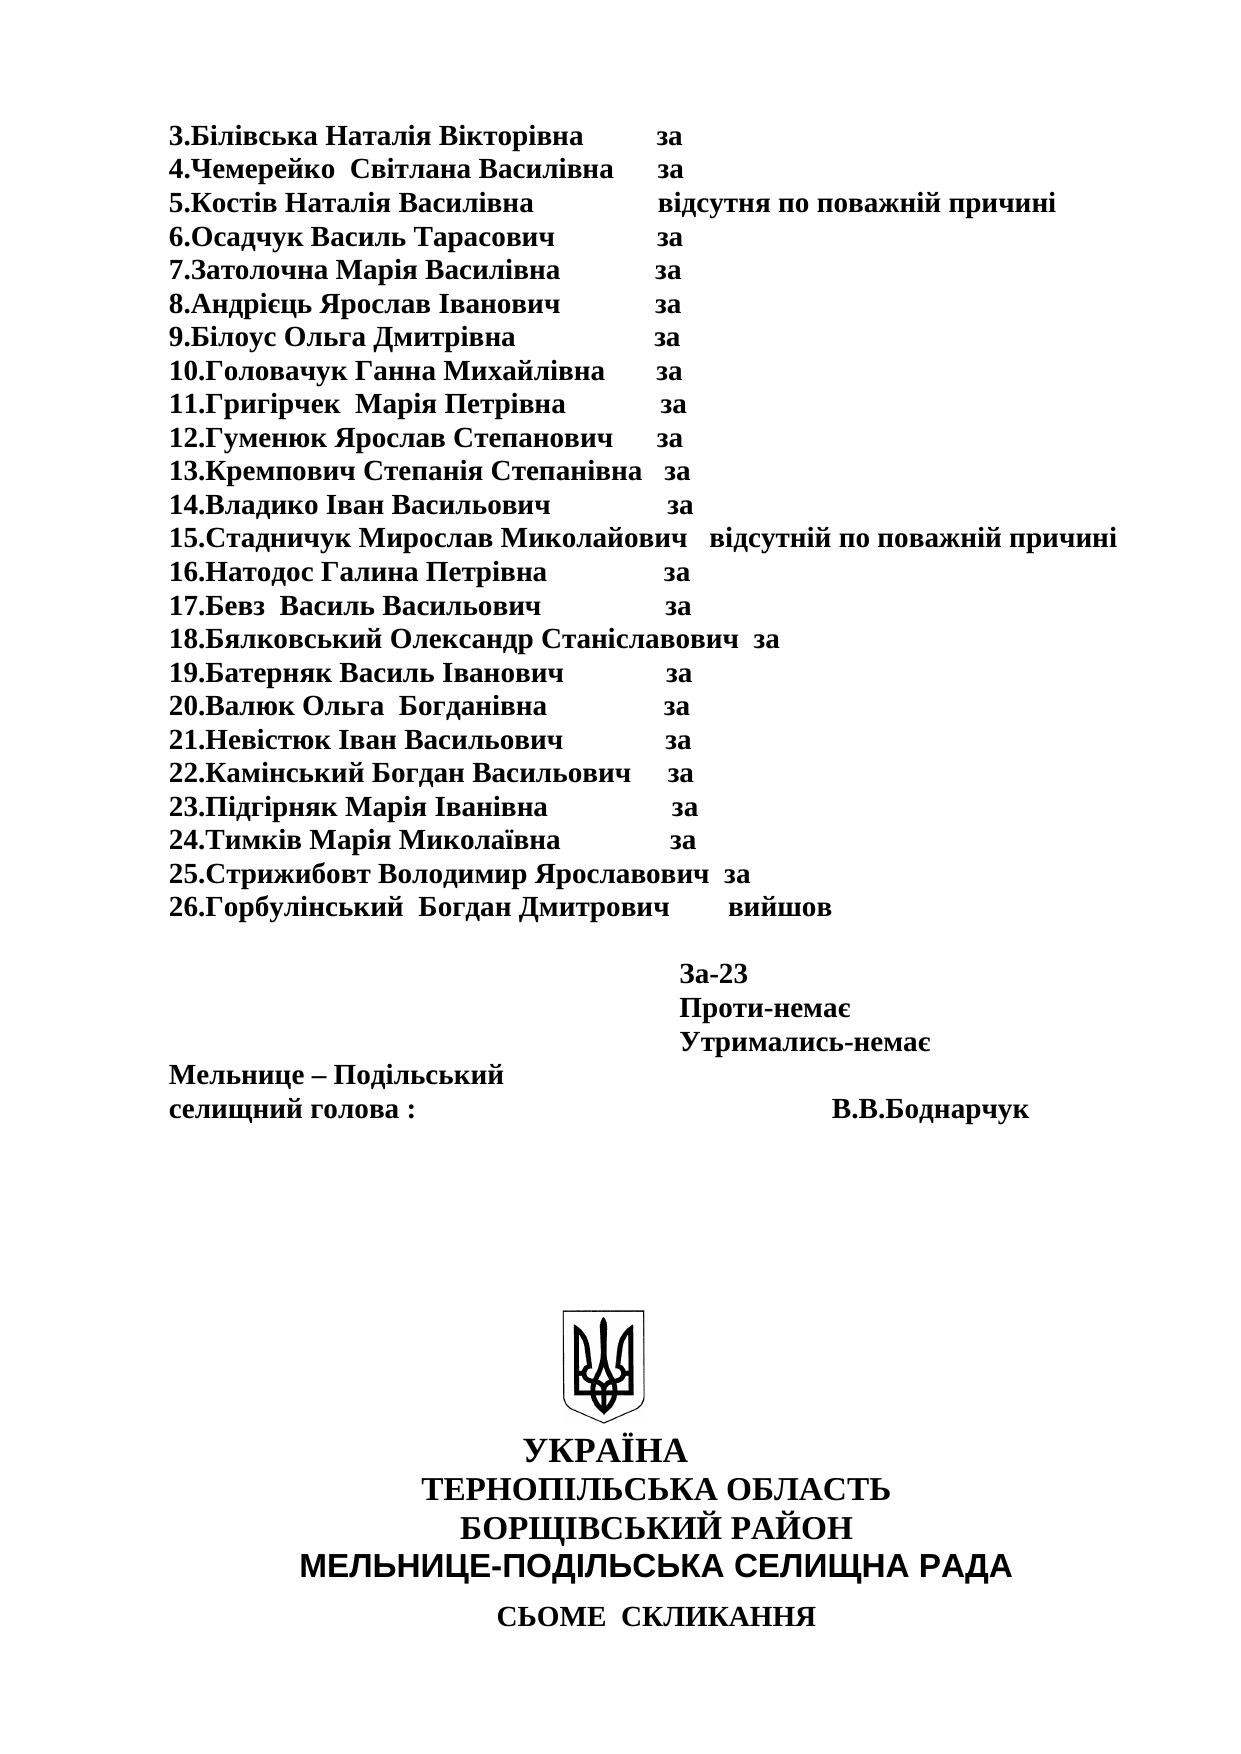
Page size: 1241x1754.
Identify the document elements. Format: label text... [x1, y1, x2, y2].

text 26.Горбулінський Богдан Дмитрович вийшов [169, 889, 1181, 923]
text 14.Владико Іван Васильович за [169, 487, 1181, 521]
text 13.Кремпович Степанія Степанівна за [169, 453, 1181, 487]
text 19.Батерняк Василь Іванович за [169, 655, 1181, 688]
text 21.Невістюк Іван Васильович за [169, 722, 1181, 755]
text 24.Тимків Марія Миколаївна за [169, 822, 1181, 856]
text 17.Бевз Василь Васильович за [169, 588, 1181, 621]
text УКРАЇНА [169, 1429, 1144, 1470]
text МЕЛЬНИЦЕ-ПОДІЛЬСЬКА СЕЛИЩНА РАДА [169, 1546, 1144, 1585]
text 18.Бялковський Олександр Станіславович за [169, 621, 1181, 655]
text 23.Підгірняк Марія Іванівна за [169, 789, 1181, 822]
text 20.Валюк Ольга Богданівна за [169, 688, 1181, 722]
text 15.Стадничук Мирослав Миколайович відсутній по поважній причині [169, 521, 1181, 554]
text БОРЩІВСЬКИЙ РАЙОН [169, 1508, 1144, 1546]
text 7.Затолочна Марія Василівна за [169, 252, 1181, 286]
text 9.Білоус Ольга Дмитрівна за [169, 319, 1181, 353]
text Проти-немає [169, 990, 1181, 1024]
text 3.Білівська Наталія Вікторівна за [169, 118, 1181, 152]
text 8.Андрієць Ярослав Іванович за [169, 286, 1181, 319]
text 6.Осадчук Василь Тарасович за [169, 219, 1181, 252]
text 10.Головачук Ганна Михайлівна за [169, 353, 1181, 386]
text Утримались-немає [169, 1024, 1181, 1057]
text 16.Натодос Галина Петрівна за [169, 554, 1181, 588]
text 25.Стрижибовт Володимир Ярославович за [169, 856, 1181, 889]
text 4.Чемерейко Світлана Василівна за [169, 152, 1181, 185]
text За-23 [169, 957, 1181, 990]
text 22.Камінський Богдан Васильович за [169, 755, 1181, 789]
text СЬОМЕ СКЛИКАННЯ [169, 1599, 1144, 1633]
text ТЕРНОПІЛЬСЬКА ОБЛАСТЬ [169, 1470, 1144, 1508]
text 5.Костів Наталія Василівна відсутня по поважній причині [169, 185, 1181, 219]
text селищний голова : В.В.Боднарчук [169, 1091, 1240, 1124]
text 12.Гуменюк Ярослав Степанович за [169, 420, 1181, 453]
text Мельнице – Подільський [169, 1057, 1181, 1091]
text 11.Григірчек Марія Петрівна за [169, 386, 1181, 420]
